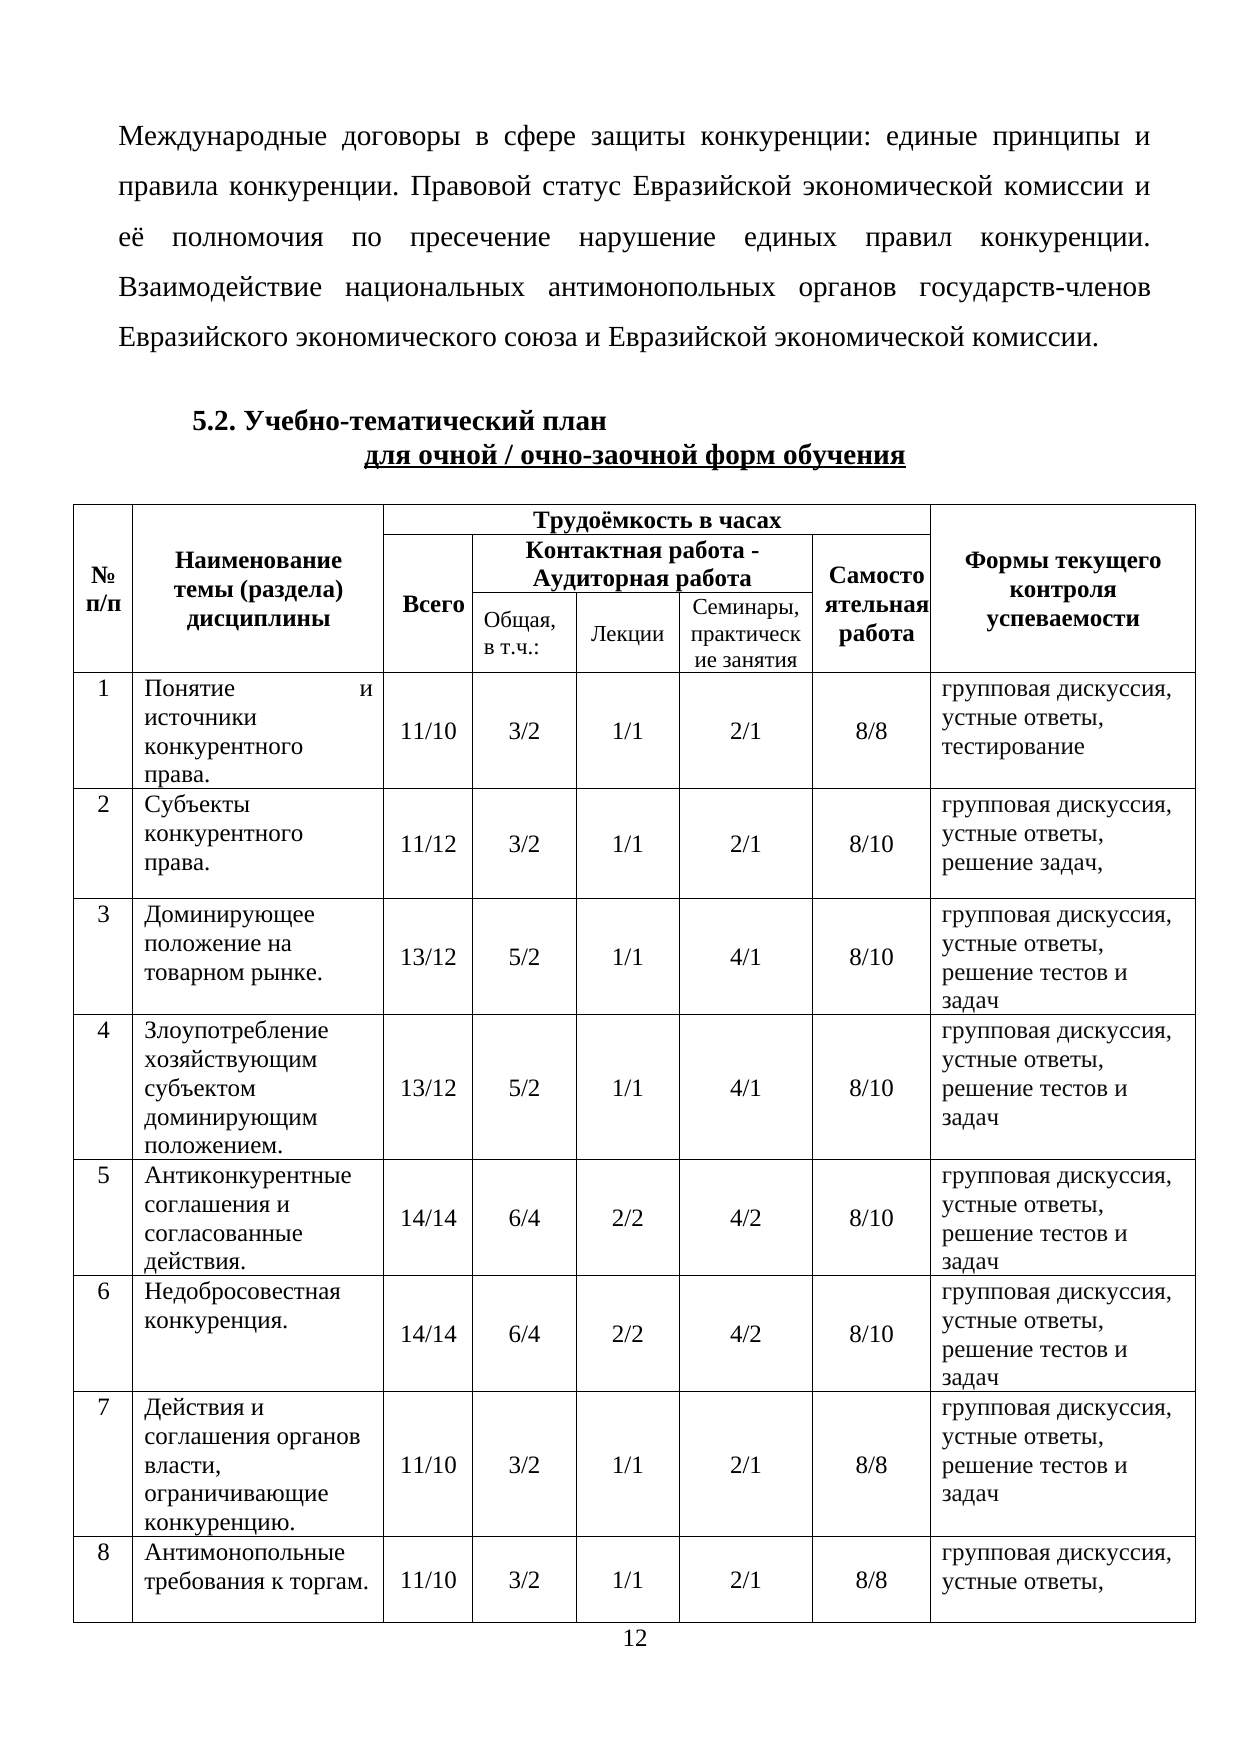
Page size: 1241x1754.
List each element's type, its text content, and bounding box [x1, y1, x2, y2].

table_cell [133, 1537, 383, 1622]
table_cell 2/2 [577, 1276, 679, 1391]
table_cell 1/1 [577, 1537, 679, 1622]
table_cell 1/1 [577, 899, 679, 1014]
table_cell 5/2 [473, 1015, 576, 1159]
table_cell групповая дискуссия, устные ответы, решение задач, [931, 789, 1195, 898]
table_cell 1 [74, 673, 132, 788]
table_cell 4/1 [680, 899, 812, 1014]
table_header № п/п [74, 505, 132, 672]
table_cell 8/10 [813, 1276, 930, 1391]
table_cell 8/10 [813, 1015, 930, 1159]
table_cell Антиконкурентные соглашения и согласованные действия. [133, 1160, 383, 1275]
table_cell 2 [74, 789, 132, 898]
table_cell 8/10 [813, 789, 930, 898]
table_cell 11/10 [384, 673, 472, 788]
table_cell 6/4 [473, 1276, 576, 1391]
table_cell Общая, в т.ч.: [473, 593, 576, 672]
table_cell 4 [74, 1015, 132, 1159]
table_cell 11/12 [384, 789, 472, 898]
text 5.2. Учебно-тематический план [118, 403, 1152, 437]
table_cell Действия и соглашения органов власти, ограничивающие конкуренцию. [133, 1392, 383, 1536]
table_cell групповая дискуссия, устные ответы, тестирование [931, 673, 1195, 788]
table_cell групповая дискуссия, устные ответы, решение тестов и задач [931, 1015, 1195, 1159]
table_cell 6 [74, 1276, 132, 1391]
table_cell 11/10 [384, 1537, 472, 1622]
table_cell 8/10 [813, 899, 930, 1014]
table_cell 3 [74, 899, 132, 1014]
table_cell 2/2 [577, 1160, 679, 1275]
table_cell 13/12 [384, 1015, 472, 1159]
table_header Наименование темы (раздела) дисциплины [133, 505, 383, 672]
table_cell 3/2 [473, 1392, 576, 1536]
table_cell 8/8 [813, 1392, 930, 1536]
table_cell Контактная работа - Аудиторная работа [473, 535, 812, 592]
table_cell Недобросовестная конкуренция. [133, 1276, 383, 1391]
table_cell 5/2 [473, 899, 576, 1014]
table_cell 2/1 [680, 673, 812, 788]
table_header Трудоёмкость в часах [384, 505, 930, 534]
table_cell 6/4 [473, 1160, 576, 1275]
table_cell Самостоятельная работа [813, 535, 930, 672]
list для очной / очно-заочной форм обучения [118, 437, 1152, 470]
table_cell групповая дискуссия, устные ответы, решение тестов и задач [931, 1276, 1195, 1391]
table_header Формы текущего контроля успеваемости [931, 505, 1195, 672]
table_cell 1/1 [577, 673, 679, 788]
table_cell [931, 1537, 1195, 1622]
table_cell Лекции [577, 593, 679, 672]
table_cell 2/1 [680, 1537, 812, 1622]
table_cell Злоупотребление хозяйствующим субъектом доминирующим положением. [133, 1015, 383, 1159]
table_cell 4/2 [680, 1276, 812, 1391]
text Международные договоры в сфере защиты конкуренции: единые принципы и правила конкуренции. Правовой статус Евразийской экономической комиссии и её полномочия по пресечение нарушение единых правил конкуренции. Взаимодействие национальных антимонопольных органов государств-членов Евразийского экономического союза и Евразийской экономической комиссии. [118, 118, 1152, 353]
table_cell 11/10 [384, 1392, 472, 1536]
table_cell 8/10 [813, 1160, 930, 1275]
table_cell 14/14 [384, 1276, 472, 1391]
table_cell 8 [74, 1537, 132, 1622]
table_cell Всего [384, 535, 472, 672]
table_cell Субъекты конкурентного права. [133, 789, 383, 898]
table_cell 3/2 [473, 789, 576, 898]
table_cell 4/1 [680, 1015, 812, 1159]
table_cell 8/8 [813, 1537, 930, 1622]
table_cell 1/1 [577, 789, 679, 898]
table_cell групповая дискуссия, устные ответы, решение тестов и задач [931, 1160, 1195, 1275]
table_cell 8/8 [813, 673, 930, 788]
table_cell Доминирующее положение на товарном рынке. [133, 899, 383, 1014]
table_cell 7 [74, 1392, 132, 1536]
table_cell 1/1 [577, 1392, 679, 1536]
table_cell 2/1 [680, 789, 812, 898]
table_cell 1/1 [577, 1015, 679, 1159]
table_cell 14/14 [384, 1160, 472, 1275]
table_cell 3/2 [473, 1537, 576, 1622]
table_cell 5 [74, 1160, 132, 1275]
table_cell 3/2 [473, 673, 576, 788]
table_cell 13/12 [384, 899, 472, 1014]
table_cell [931, 1392, 1195, 1536]
table_cell групповая дискуссия, устные ответы, решение тестов и задач [931, 899, 1195, 1014]
table_cell 2/1 [680, 1392, 812, 1536]
table_cell 4/2 [680, 1160, 812, 1275]
table_cell Понятие и источники конкурентного права. [133, 673, 383, 788]
table_cell Семинары, практические занятия [680, 593, 812, 672]
